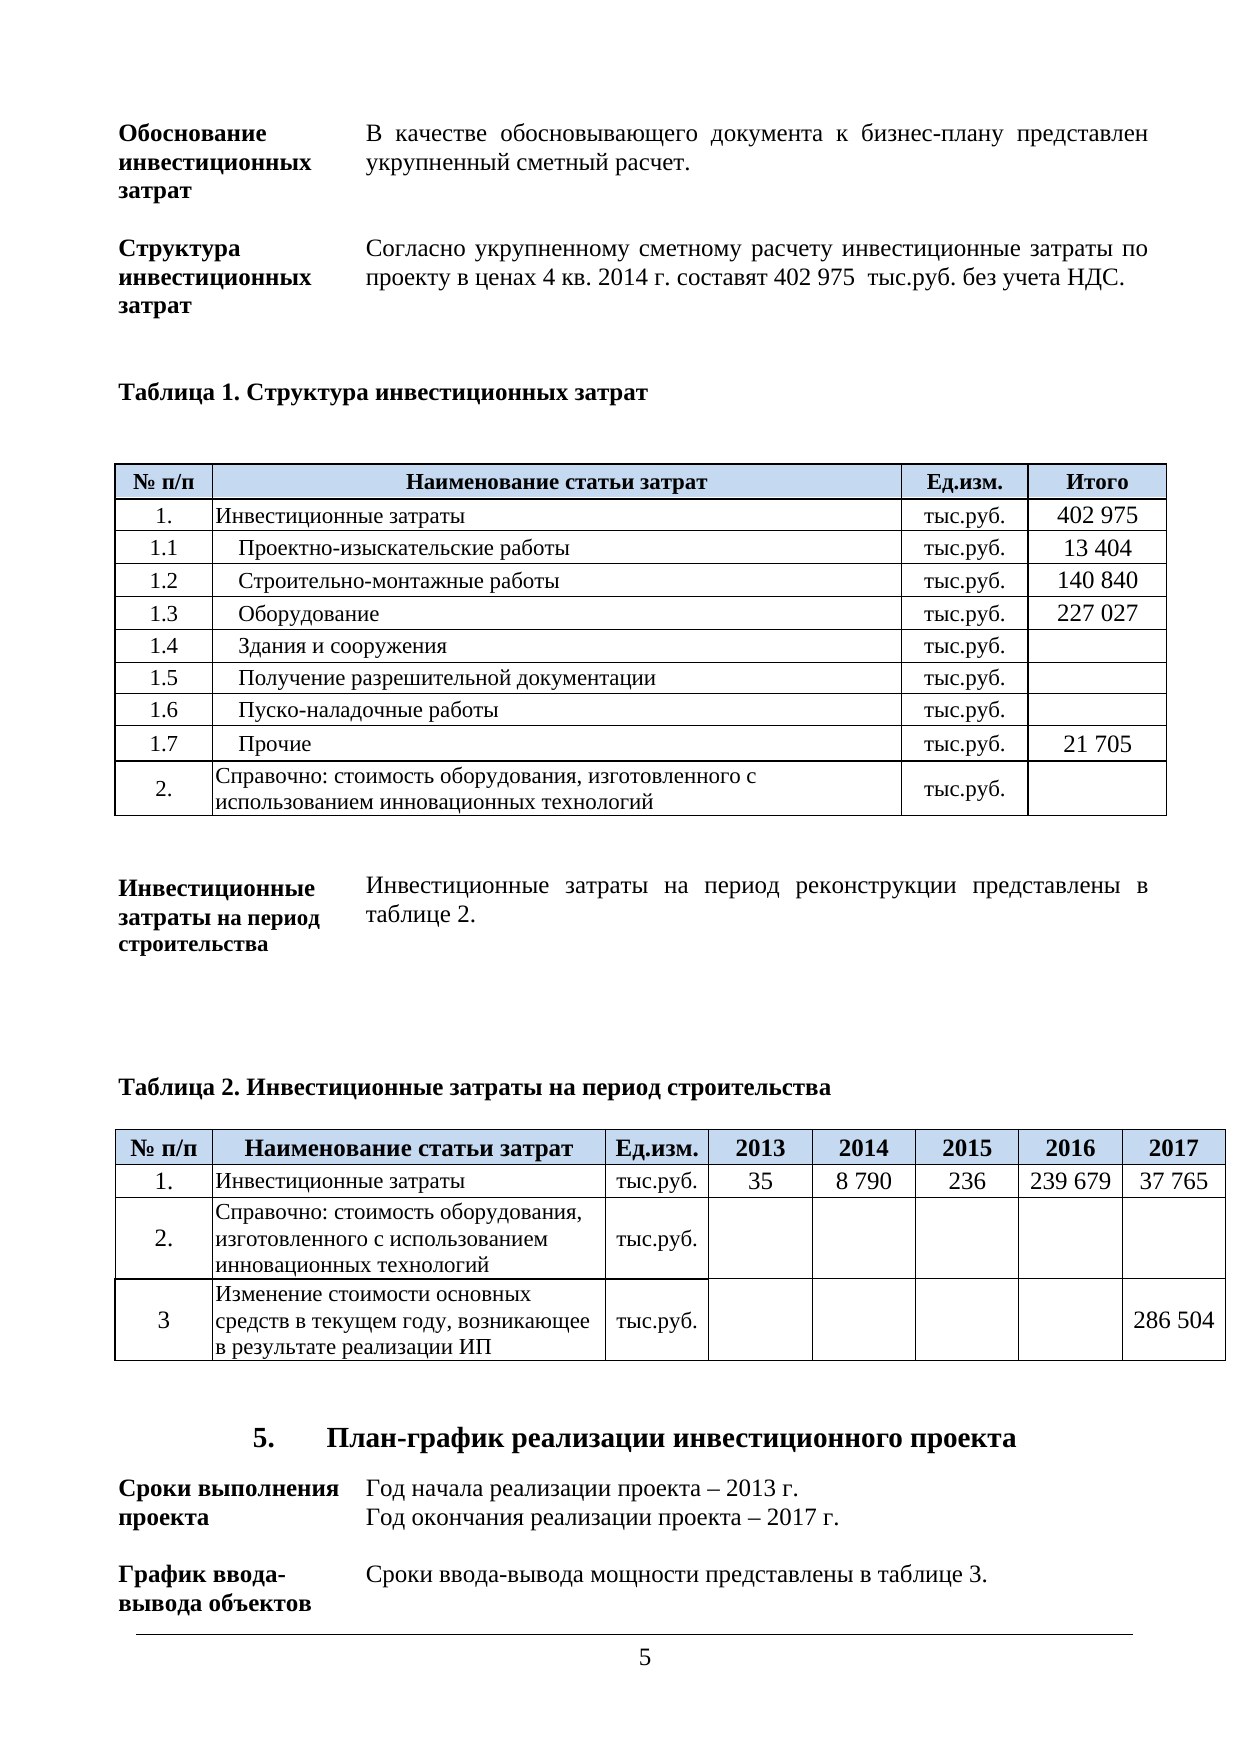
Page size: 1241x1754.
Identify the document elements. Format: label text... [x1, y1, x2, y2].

table_cell В качестве обосновывающего документа к бизнес-плану представлен укрупненный сметный расчет. [363, 118, 1152, 233]
table_cell 236 [916, 1165, 1018, 1197]
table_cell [363, 1559, 1152, 1617]
table_cell тыс.руб. [902, 762, 1027, 814]
table_cell 1.2 [116, 564, 212, 596]
table_cell 37 765 [1123, 1165, 1225, 1197]
table_cell тыс.руб. [606, 1165, 708, 1197]
table_header Наименование статьи затрат [213, 1130, 605, 1164]
table_cell тыс.руб. [902, 500, 1027, 530]
table_cell [1029, 663, 1166, 692]
table_cell 286 504 [1123, 1279, 1225, 1360]
table_cell Согласно укрупненному сметному расчету инвестиционные затраты по проекту в ценах 4 кв. 2014 г. составят 402 975 тыс.руб. без учета НДС. [363, 233, 1152, 319]
table_cell 1.4 [116, 630, 212, 662]
table_header Год начала реализации проекта – 2013 г. Год окончания реализации проекта – 2017 г. [363, 1473, 1152, 1559]
table_cell 2. [116, 762, 212, 814]
table_cell [709, 1279, 812, 1360]
table_cell 227 027 [1029, 597, 1166, 629]
table_cell тыс.руб. [902, 663, 1027, 692]
table_cell 1.5 [116, 663, 212, 692]
table_cell Инвестиционные затраты [213, 500, 901, 530]
table_cell Справочно: стоимость оборудования, изготовленного с использованием инновационных технологий [213, 1198, 605, 1278]
table_header 2014 [813, 1130, 915, 1164]
table_cell [916, 1198, 1018, 1278]
table_cell Справочно: стоимость оборудования, изготовленного с использованием инновационных технологий [213, 762, 901, 814]
table_cell [1029, 694, 1166, 725]
table_header Инвестиционные затраты на период строительства [115, 816, 363, 957]
table_cell [916, 1279, 1018, 1360]
subtitle План-график реализации инвестиционного проекта [118, 1420, 1152, 1454]
table_cell 8 790 [813, 1165, 915, 1197]
table_cell 1. [116, 1165, 212, 1197]
table_header 2017 [1123, 1130, 1225, 1164]
table_cell Обоснование инвестиционных затрат [115, 118, 363, 233]
table_header Ед.изм. [902, 465, 1027, 497]
table_cell Проектно-изыскательские работы [213, 531, 901, 563]
table_cell Структура инвестиционных затрат [115, 233, 363, 319]
table_header 2013 [709, 1130, 812, 1164]
table_cell тыс.руб. [606, 1280, 708, 1360]
text Таблица 2. Инвестиционные затраты на период строительства [118, 1072, 1152, 1101]
table_cell [709, 1198, 812, 1278]
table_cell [115, 1559, 363, 1617]
table_cell 35 [709, 1165, 812, 1197]
table_cell Оборудование [213, 597, 901, 629]
table_cell Получение разрешительной документации [213, 663, 901, 692]
table_cell тыс.руб. [902, 694, 1027, 725]
table_cell тыс.руб. [902, 726, 1027, 760]
table_cell Пуско-наладочные работы [213, 694, 901, 725]
table_cell [1019, 1279, 1122, 1360]
table_header 2015 [916, 1130, 1018, 1164]
table_cell тыс.руб. [902, 531, 1027, 563]
table_cell [1029, 630, 1166, 662]
table_cell 1. [116, 500, 212, 530]
table_cell тыс.руб. [902, 564, 1027, 596]
table_cell 1.1 [116, 531, 212, 563]
table_cell Строительно-монтажные работы [213, 564, 901, 596]
table_header Сроки выполнения проекта [115, 1473, 363, 1559]
table_header Итого [1029, 465, 1166, 497]
table_header № п/п [116, 1130, 212, 1164]
table_cell 239 679 [1019, 1165, 1122, 1197]
table_cell 1.6 [116, 694, 212, 725]
table_cell Изменение стоимости основных средств в текущем году, возникающее в результате реализации ИП [213, 1280, 605, 1360]
table_header Ед.изм. [606, 1130, 708, 1164]
table_cell тыс.руб. [606, 1198, 708, 1278]
table_cell 3 [116, 1280, 212, 1360]
table_cell [813, 1279, 915, 1360]
table_cell [1019, 1198, 1122, 1278]
table_cell Прочие [213, 726, 901, 760]
table_header Инвестиционные затраты на период реконструкции представлены в таблице 2. [363, 816, 1152, 957]
table_cell 13 404 [1029, 531, 1166, 563]
table_cell 1.3 [116, 597, 212, 629]
table_header № п/п [116, 465, 212, 497]
table_cell Здания и сооружения [213, 630, 901, 662]
table_cell 2. [116, 1198, 212, 1278]
table_cell тыс.руб. [902, 597, 1027, 629]
table_cell [1123, 1198, 1225, 1278]
table_cell 402 975 [1029, 500, 1166, 530]
table_cell [813, 1198, 915, 1278]
table_cell Инвестиционные затраты [213, 1165, 605, 1197]
table_cell 140 840 [1029, 564, 1166, 596]
table_header 2016 [1019, 1130, 1122, 1164]
table_cell тыс.руб. [902, 630, 1027, 662]
table_cell 21 705 [1029, 726, 1166, 760]
text Таблица 1. Структура инвестиционных затрат [118, 377, 1152, 406]
table_cell 1.7 [116, 726, 212, 760]
table_cell [1029, 762, 1166, 814]
table_header Наименование статьи затрат [213, 465, 901, 497]
